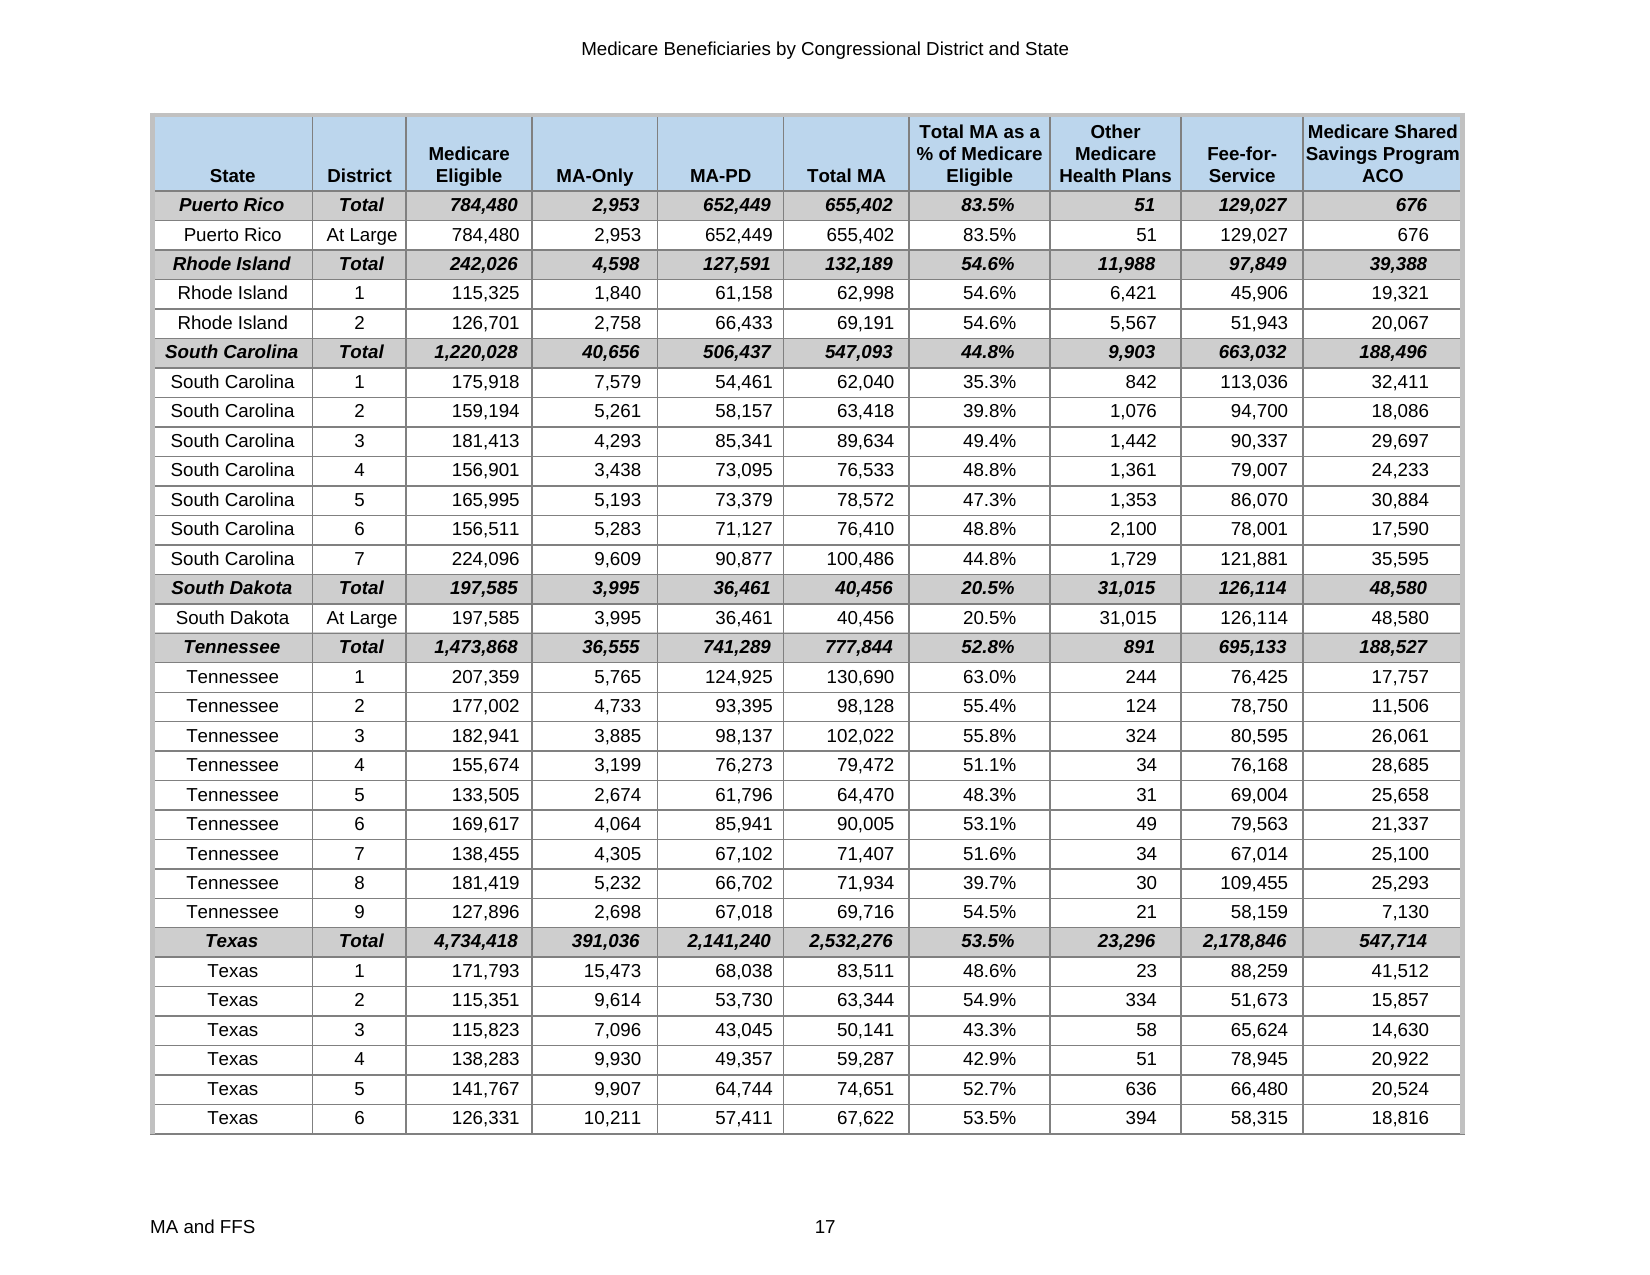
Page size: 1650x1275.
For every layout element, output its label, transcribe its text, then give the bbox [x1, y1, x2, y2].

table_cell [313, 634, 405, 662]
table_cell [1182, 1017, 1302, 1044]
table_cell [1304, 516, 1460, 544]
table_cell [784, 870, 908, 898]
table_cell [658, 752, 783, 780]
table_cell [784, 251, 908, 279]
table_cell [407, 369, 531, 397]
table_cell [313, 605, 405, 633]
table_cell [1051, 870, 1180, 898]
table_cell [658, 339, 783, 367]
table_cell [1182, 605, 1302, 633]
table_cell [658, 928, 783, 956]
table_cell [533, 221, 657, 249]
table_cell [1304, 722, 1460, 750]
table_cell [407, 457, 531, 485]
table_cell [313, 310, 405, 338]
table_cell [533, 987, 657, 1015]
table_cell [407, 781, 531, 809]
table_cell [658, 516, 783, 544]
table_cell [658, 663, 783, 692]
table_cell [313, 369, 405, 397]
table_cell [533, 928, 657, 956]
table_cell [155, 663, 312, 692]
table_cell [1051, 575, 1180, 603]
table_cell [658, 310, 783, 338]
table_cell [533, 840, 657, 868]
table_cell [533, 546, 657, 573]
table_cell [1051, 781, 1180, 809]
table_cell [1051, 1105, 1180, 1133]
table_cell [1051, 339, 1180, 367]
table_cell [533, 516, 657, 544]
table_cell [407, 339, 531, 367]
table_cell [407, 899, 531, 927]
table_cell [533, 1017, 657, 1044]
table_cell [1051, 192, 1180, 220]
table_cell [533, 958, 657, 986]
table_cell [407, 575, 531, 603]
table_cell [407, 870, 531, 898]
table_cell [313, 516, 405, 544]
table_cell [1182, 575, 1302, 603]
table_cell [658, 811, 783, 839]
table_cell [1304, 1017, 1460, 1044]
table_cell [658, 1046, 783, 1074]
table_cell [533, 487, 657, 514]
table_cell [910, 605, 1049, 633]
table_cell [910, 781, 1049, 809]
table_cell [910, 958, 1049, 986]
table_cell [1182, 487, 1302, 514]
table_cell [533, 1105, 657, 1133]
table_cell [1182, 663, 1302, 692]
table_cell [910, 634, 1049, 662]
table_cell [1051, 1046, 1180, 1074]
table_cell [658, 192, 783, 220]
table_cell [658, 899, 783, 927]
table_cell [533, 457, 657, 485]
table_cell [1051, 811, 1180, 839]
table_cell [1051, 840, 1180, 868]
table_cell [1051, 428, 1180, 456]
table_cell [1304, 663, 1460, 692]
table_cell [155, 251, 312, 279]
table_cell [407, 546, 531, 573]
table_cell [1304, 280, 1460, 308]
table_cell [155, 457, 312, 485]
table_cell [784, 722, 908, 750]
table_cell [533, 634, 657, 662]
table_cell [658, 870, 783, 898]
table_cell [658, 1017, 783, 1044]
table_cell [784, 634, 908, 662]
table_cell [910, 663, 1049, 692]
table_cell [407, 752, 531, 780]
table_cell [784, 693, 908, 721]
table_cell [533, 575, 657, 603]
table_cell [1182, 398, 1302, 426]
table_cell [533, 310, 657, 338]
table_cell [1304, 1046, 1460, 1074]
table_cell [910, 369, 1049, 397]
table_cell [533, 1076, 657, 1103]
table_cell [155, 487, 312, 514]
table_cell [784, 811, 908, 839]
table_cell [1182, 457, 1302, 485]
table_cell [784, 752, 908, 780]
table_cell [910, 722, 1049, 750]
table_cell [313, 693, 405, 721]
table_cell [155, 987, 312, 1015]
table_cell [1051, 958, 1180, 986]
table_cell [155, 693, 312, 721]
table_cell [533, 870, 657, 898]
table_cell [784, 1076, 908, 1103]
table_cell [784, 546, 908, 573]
table_header Fee-for-Service [1182, 117, 1302, 190]
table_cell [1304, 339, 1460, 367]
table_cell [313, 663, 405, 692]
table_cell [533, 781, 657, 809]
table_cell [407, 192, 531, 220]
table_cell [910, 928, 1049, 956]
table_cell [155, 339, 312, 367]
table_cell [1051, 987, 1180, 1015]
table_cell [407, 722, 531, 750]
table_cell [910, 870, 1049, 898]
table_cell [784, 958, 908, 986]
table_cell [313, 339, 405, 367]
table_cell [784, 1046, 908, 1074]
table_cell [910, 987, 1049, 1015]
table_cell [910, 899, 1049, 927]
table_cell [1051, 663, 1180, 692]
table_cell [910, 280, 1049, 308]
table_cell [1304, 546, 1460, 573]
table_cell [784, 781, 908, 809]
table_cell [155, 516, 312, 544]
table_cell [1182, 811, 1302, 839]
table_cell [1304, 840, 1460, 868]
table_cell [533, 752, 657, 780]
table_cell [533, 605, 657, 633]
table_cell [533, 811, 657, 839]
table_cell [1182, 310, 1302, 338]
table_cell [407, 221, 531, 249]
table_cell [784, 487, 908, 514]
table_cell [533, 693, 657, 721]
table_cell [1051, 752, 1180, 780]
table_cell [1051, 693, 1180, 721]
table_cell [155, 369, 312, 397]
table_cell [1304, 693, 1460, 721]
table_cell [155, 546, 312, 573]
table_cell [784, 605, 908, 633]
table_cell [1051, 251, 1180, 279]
table_header Other Medicare Health Plans [1051, 117, 1180, 190]
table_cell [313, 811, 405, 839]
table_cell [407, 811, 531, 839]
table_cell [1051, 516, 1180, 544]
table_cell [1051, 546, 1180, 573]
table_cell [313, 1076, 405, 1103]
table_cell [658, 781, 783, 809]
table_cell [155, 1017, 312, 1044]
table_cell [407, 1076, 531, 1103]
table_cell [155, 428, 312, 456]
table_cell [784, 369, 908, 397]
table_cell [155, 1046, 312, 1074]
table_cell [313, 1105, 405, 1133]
table_header State [155, 117, 312, 190]
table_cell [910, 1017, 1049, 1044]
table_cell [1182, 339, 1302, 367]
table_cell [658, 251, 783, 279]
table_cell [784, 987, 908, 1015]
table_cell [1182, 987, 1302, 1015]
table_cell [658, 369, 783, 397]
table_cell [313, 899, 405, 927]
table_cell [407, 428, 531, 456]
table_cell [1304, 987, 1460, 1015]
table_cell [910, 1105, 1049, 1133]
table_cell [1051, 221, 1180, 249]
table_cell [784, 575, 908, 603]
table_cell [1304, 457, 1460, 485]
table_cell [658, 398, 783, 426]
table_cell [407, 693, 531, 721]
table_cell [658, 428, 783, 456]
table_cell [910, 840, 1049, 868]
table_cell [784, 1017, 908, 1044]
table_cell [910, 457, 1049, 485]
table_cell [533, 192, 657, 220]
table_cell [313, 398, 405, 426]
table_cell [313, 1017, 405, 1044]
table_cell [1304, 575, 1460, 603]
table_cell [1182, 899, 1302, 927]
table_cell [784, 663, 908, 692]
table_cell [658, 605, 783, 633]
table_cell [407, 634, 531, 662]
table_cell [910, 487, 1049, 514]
table_header District [313, 117, 405, 190]
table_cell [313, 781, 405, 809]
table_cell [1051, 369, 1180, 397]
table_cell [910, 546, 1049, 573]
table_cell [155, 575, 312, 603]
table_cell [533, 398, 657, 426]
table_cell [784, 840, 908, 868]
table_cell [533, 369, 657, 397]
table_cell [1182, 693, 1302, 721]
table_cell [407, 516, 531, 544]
table_header Total MA [784, 117, 908, 190]
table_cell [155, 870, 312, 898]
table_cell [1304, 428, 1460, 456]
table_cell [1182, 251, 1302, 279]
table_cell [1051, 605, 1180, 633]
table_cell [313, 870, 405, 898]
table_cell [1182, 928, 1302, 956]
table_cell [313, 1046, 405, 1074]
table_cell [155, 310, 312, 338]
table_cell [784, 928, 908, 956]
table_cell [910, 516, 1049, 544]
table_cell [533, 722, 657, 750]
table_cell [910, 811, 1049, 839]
table_header MA-Only [533, 117, 657, 190]
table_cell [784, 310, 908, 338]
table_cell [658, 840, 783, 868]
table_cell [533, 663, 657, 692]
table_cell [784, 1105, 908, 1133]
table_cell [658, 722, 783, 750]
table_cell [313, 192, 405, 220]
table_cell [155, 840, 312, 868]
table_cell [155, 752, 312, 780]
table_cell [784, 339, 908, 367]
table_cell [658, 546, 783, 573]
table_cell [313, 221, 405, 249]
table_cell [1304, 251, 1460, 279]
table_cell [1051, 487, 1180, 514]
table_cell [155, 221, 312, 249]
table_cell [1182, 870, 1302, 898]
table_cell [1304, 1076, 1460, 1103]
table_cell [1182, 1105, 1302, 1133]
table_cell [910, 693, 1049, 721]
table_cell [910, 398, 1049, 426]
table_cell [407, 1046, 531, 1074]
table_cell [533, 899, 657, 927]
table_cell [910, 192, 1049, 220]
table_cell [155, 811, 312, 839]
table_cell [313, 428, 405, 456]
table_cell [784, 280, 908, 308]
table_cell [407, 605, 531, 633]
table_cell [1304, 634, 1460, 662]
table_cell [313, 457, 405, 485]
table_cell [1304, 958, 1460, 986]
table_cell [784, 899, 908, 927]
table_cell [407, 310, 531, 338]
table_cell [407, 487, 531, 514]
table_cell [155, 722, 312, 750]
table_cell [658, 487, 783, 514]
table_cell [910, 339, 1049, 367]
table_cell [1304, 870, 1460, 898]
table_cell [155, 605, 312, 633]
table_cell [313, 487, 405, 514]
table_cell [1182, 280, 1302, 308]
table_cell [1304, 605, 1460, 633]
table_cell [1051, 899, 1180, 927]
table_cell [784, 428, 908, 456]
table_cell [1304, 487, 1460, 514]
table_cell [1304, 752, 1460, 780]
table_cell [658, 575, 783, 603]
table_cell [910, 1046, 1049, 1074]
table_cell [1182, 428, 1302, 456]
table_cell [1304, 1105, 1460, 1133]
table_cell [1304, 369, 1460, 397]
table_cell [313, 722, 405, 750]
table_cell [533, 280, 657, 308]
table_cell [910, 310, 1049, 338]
table_header Total MA as a % of Medicare Eligible [910, 117, 1049, 190]
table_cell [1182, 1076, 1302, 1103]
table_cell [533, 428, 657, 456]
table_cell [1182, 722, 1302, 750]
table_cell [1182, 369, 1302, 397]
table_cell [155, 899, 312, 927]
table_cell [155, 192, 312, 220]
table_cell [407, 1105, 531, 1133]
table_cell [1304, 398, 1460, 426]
table_header Medicare Eligible [407, 117, 531, 190]
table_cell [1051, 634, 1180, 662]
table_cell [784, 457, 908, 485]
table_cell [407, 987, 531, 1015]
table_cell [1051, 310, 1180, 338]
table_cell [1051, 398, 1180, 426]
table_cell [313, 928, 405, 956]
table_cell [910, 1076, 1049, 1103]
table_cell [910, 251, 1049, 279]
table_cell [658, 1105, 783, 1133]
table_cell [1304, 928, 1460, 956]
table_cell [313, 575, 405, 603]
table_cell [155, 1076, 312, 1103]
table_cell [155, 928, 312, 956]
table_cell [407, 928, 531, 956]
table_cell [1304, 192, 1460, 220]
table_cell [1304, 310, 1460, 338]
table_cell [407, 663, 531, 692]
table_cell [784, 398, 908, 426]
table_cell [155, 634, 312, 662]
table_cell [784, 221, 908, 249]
table_header Medicare Shared Savings Program ACO [1304, 117, 1460, 190]
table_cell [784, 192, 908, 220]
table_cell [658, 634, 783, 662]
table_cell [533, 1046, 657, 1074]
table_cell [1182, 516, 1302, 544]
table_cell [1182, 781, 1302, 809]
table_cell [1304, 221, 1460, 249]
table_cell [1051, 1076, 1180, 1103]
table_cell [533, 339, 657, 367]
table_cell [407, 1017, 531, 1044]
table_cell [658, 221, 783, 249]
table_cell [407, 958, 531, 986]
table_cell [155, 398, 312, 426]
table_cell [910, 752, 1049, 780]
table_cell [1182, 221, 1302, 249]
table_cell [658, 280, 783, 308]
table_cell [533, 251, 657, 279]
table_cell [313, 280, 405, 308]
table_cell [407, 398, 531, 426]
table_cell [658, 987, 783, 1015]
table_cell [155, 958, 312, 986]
table_header MA-PD [658, 117, 783, 190]
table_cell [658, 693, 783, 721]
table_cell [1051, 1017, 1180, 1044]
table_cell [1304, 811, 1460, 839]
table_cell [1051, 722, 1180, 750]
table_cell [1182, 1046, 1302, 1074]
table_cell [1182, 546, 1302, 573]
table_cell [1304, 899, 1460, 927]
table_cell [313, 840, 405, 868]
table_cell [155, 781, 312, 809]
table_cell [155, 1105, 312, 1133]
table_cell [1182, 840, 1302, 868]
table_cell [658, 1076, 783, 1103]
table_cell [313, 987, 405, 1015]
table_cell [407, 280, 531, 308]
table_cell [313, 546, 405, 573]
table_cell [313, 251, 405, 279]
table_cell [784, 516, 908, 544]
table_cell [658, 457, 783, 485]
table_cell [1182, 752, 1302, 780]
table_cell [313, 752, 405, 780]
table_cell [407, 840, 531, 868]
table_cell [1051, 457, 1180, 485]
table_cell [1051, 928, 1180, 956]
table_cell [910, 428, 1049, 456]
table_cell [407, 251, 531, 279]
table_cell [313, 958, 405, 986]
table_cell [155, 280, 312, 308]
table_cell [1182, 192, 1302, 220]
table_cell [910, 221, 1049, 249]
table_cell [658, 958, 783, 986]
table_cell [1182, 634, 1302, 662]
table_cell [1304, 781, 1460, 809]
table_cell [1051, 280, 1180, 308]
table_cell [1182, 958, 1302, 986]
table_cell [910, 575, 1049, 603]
